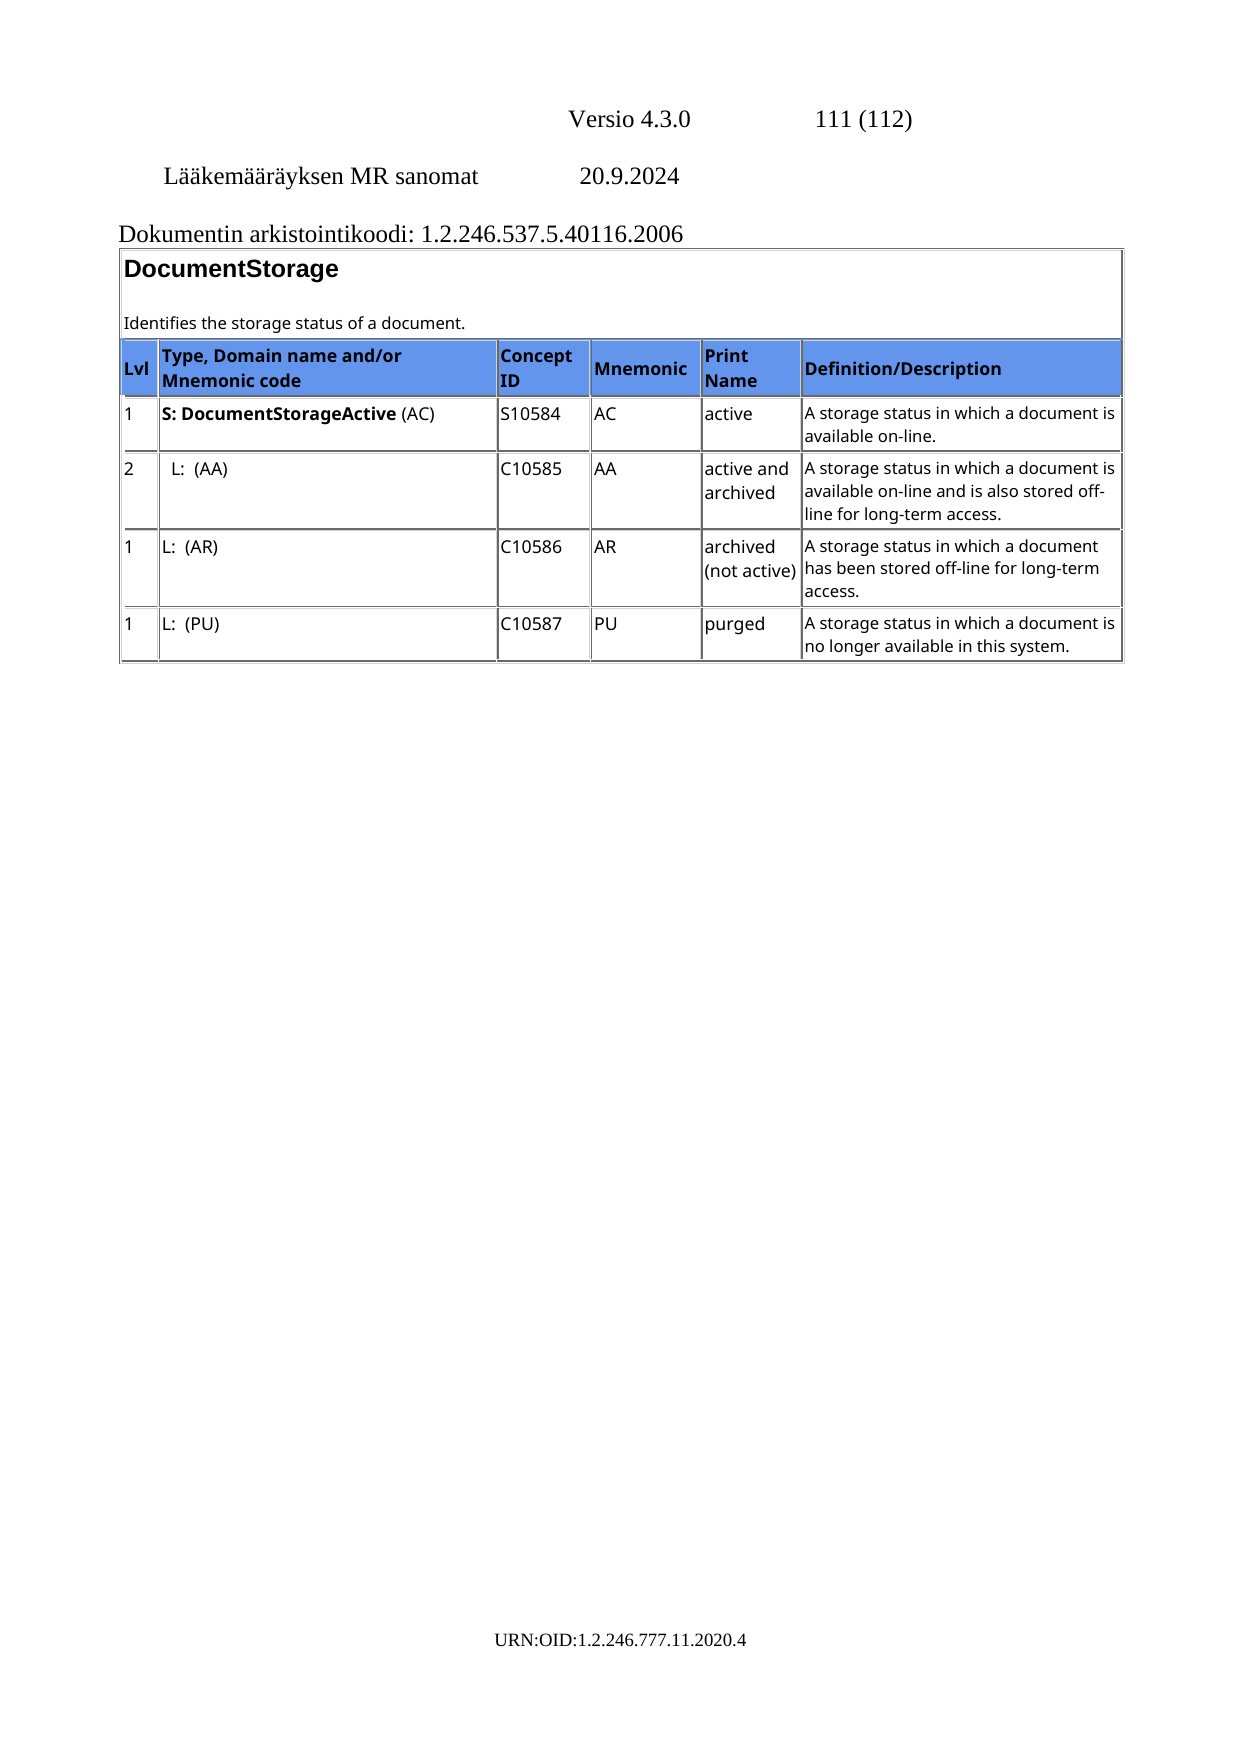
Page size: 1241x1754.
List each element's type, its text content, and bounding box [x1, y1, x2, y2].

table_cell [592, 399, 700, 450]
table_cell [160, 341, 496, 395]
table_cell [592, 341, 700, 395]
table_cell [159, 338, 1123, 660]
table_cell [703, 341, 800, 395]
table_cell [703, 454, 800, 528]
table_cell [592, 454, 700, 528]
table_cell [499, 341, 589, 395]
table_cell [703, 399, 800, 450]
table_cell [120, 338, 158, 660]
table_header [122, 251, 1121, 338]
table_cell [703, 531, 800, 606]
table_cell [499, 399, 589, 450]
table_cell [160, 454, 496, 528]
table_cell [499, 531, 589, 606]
text Dokumentin arkistointikoodi: 1.2.246.537.5.40116.2006 [118, 219, 1122, 247]
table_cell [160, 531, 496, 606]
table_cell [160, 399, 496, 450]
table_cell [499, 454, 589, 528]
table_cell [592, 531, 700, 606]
